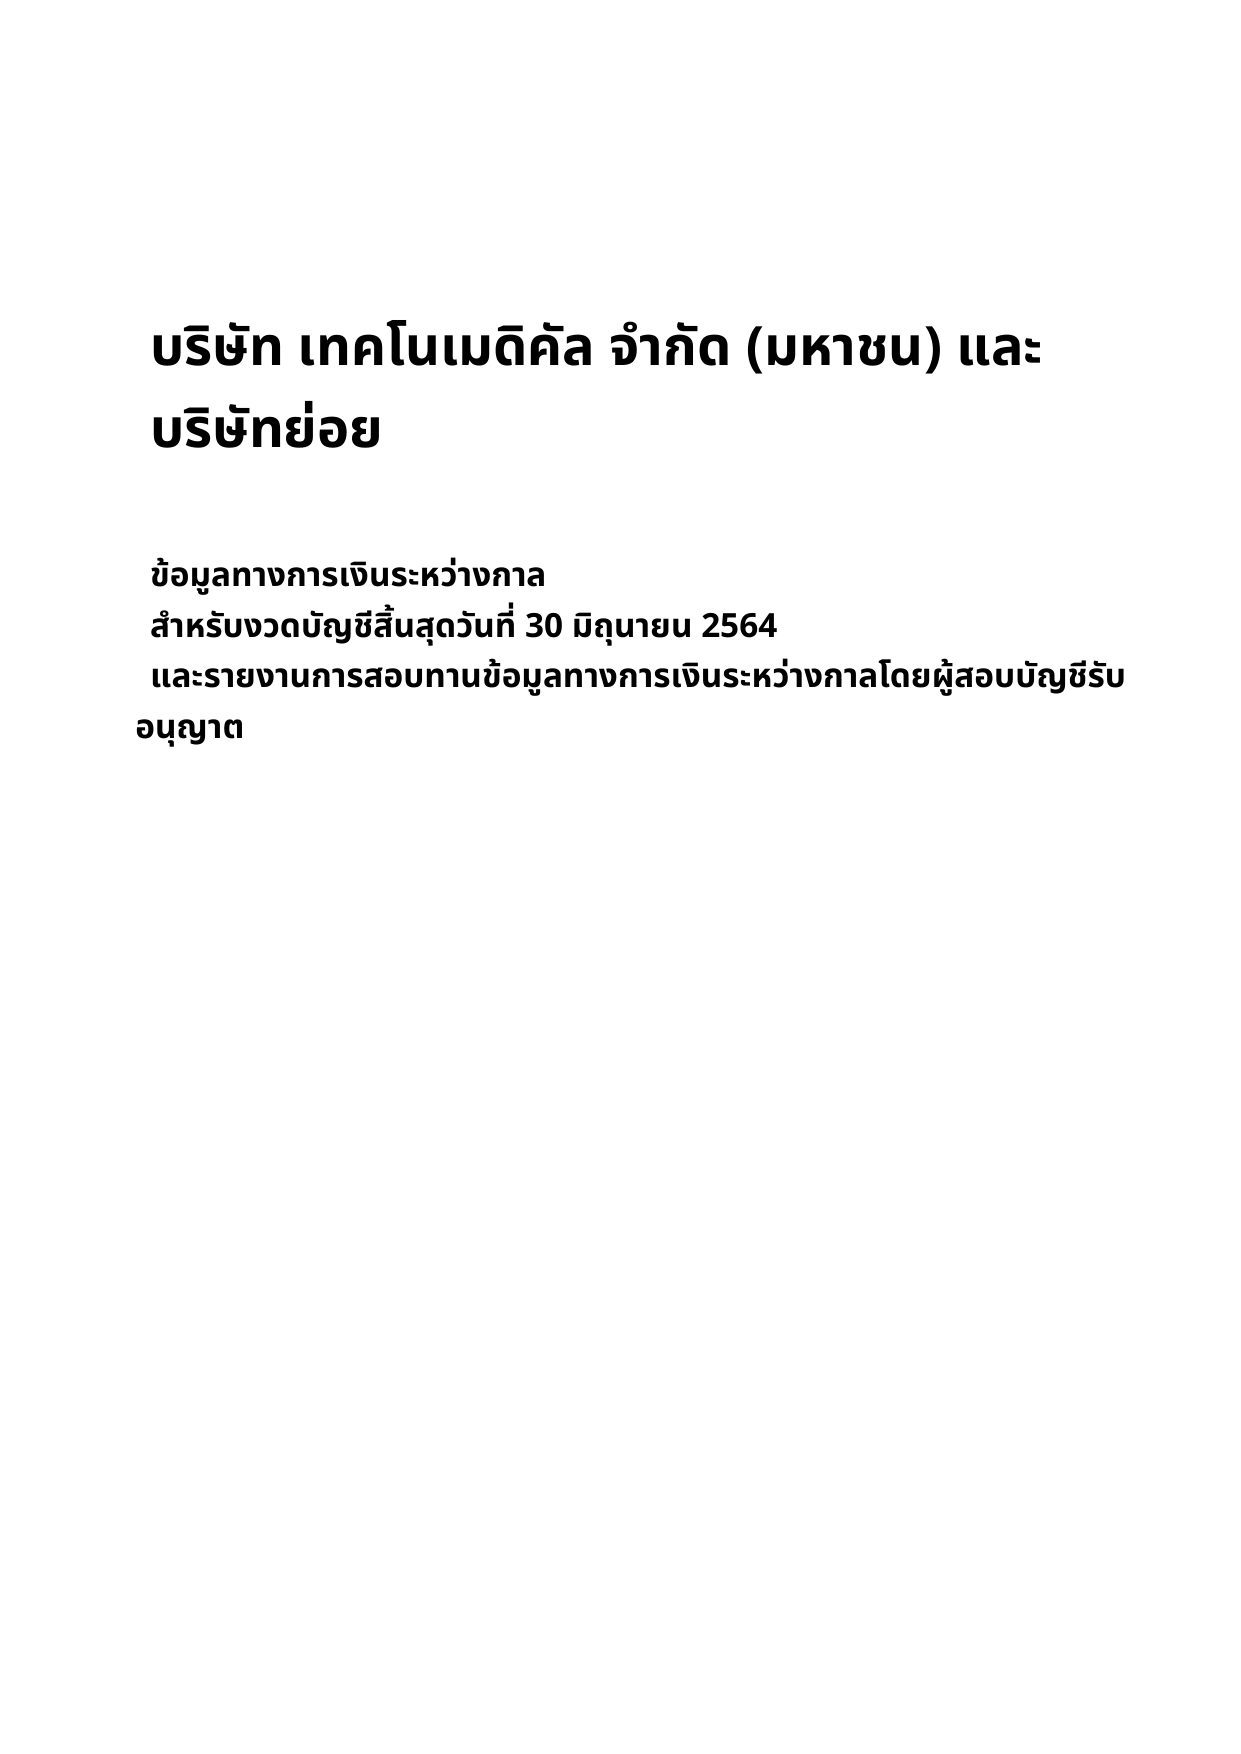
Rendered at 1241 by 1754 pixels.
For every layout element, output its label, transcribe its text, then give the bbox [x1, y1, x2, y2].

text ข้อมูลทางการเงินระหว่างกาล [135, 551, 1151, 602]
text และรายงานการสอบทานข้อมูลทางการเงินระหว่างกาลโดยผู้สอบบัญชีรับอนุญาต [135, 652, 1151, 753]
text สำหรับงวดบัญชีสิ้นสุดวันที่ 30 มิถุนายน 2564 [135, 602, 1151, 652]
subtitle บริษัท เทคโนเมดิคัล จำกัด (มหาชน) และบริษัทย่อย [150, 308, 1151, 472]
